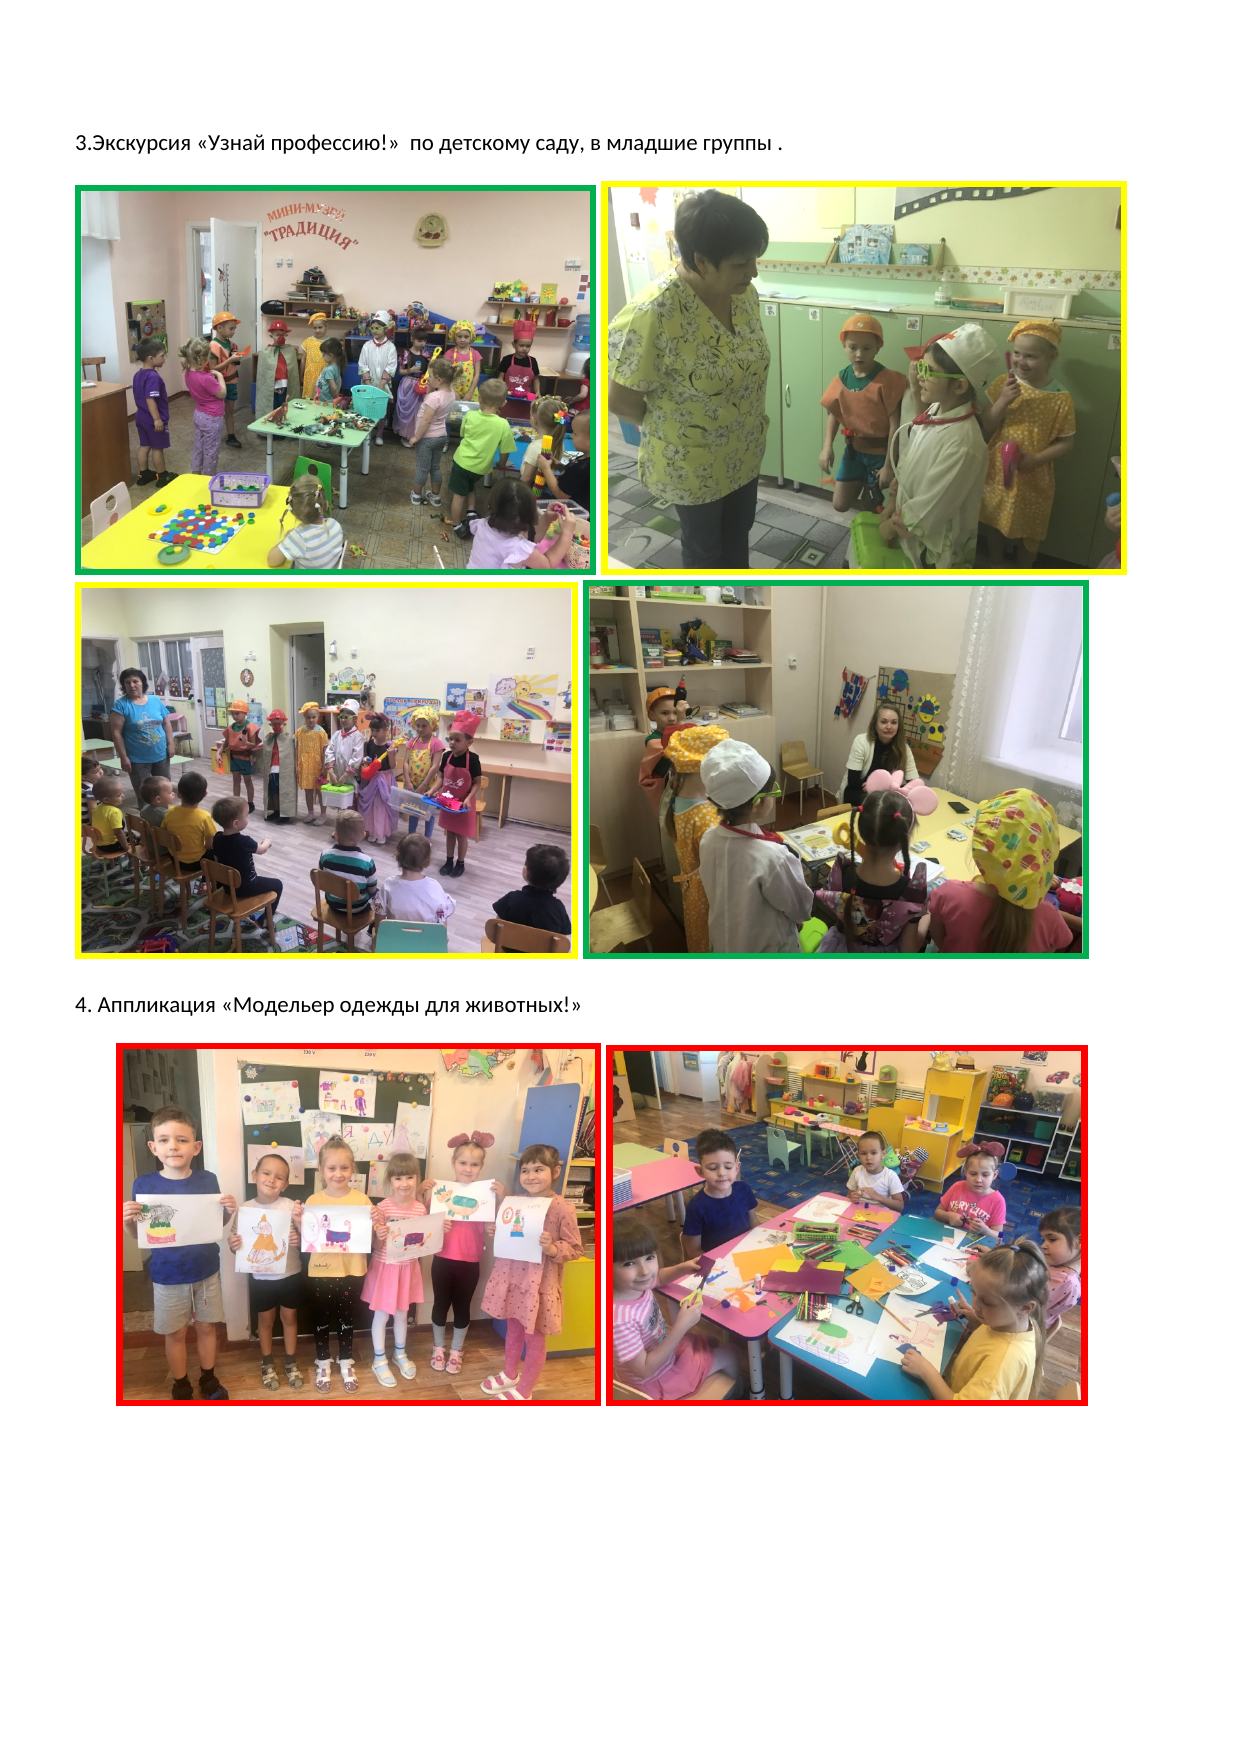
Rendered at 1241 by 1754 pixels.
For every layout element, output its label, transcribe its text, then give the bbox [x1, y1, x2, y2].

picture [81, 588, 572, 953]
picture [81, 191, 590, 569]
picture [589, 586, 1083, 953]
picture [613, 1051, 1081, 1400]
text 3.Экскурсия «Узнай профессию!» по детскому саду, в младшие группы . [75, 128, 1165, 156]
picture [123, 1049, 595, 1400]
text 4. Аппликация «Модельер одежды для животных!» [75, 990, 1165, 1018]
